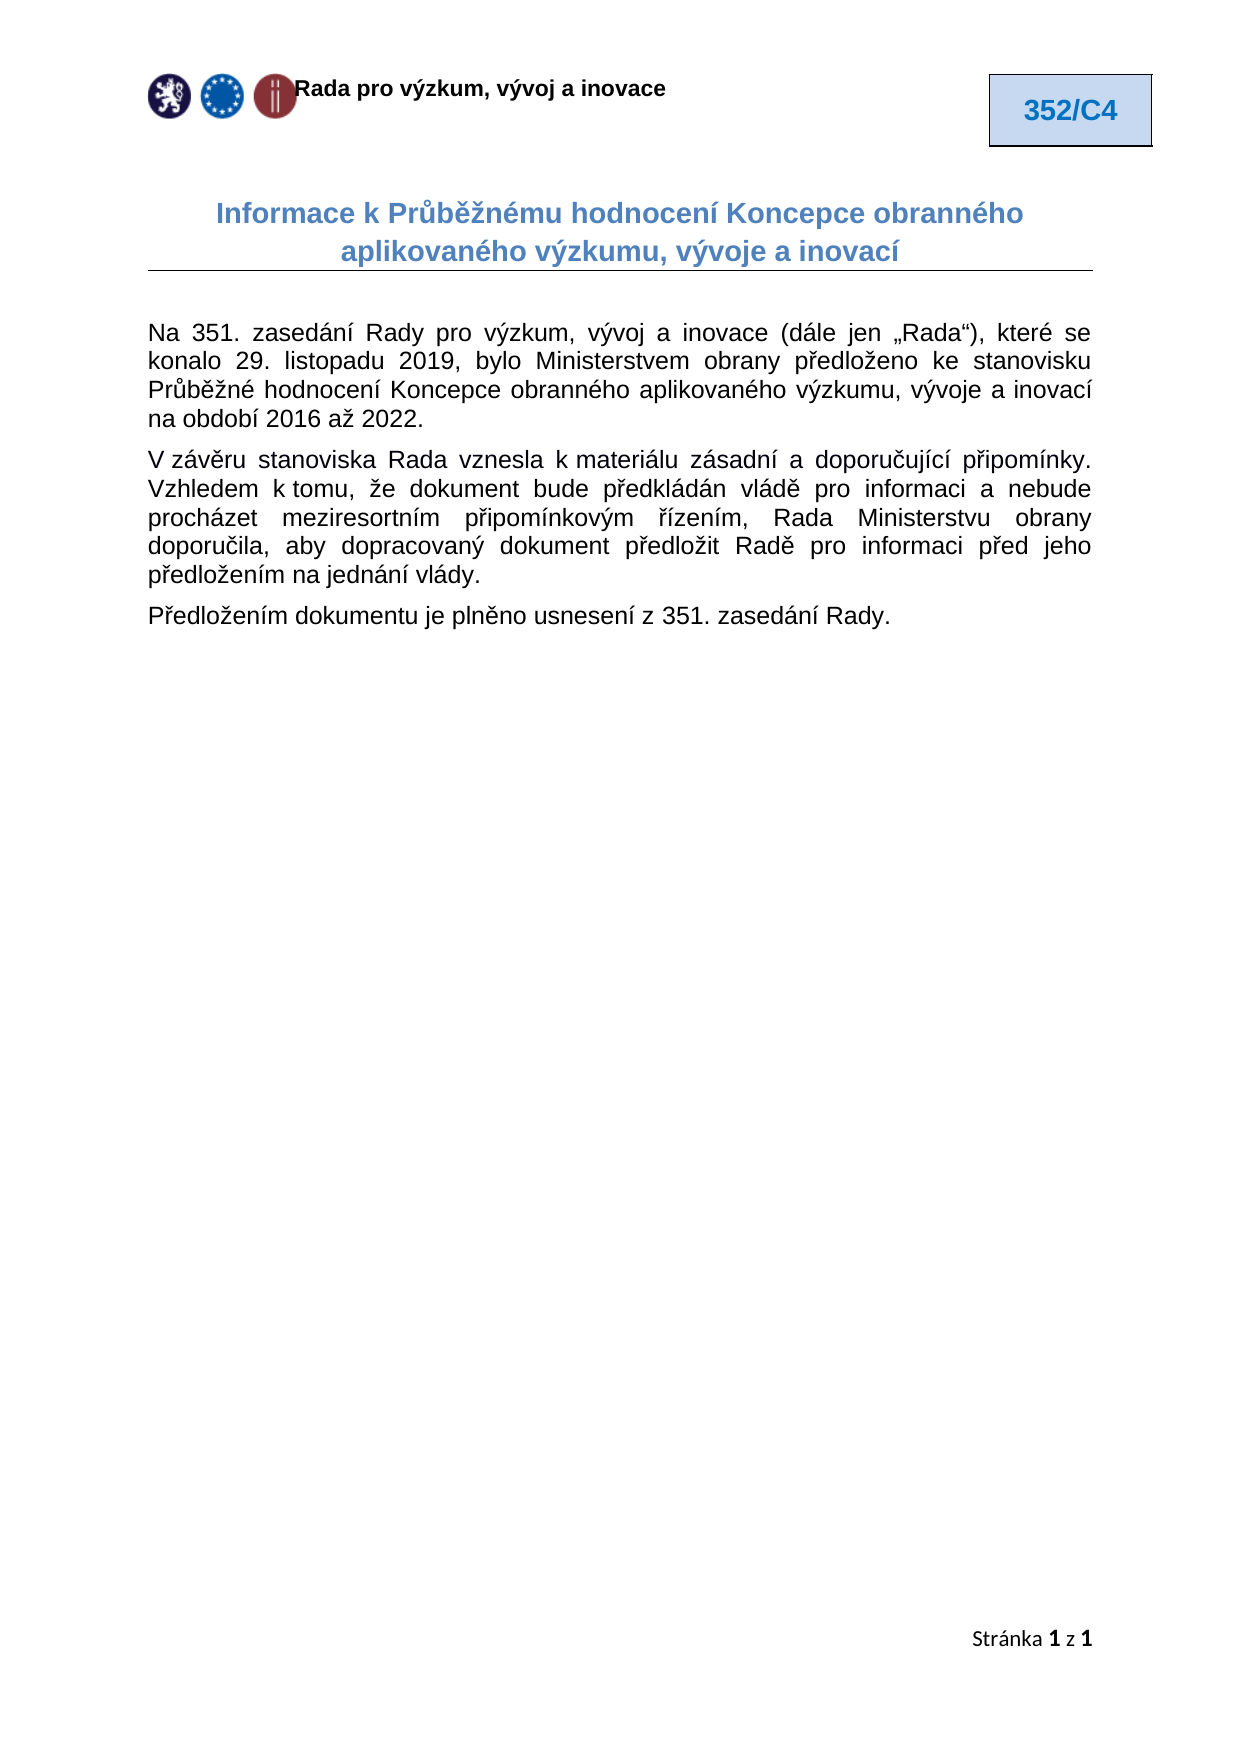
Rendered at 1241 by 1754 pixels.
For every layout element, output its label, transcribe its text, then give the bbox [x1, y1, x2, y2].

text V závěru stanoviska Rada vznesla k materiálu zásadní a doporučující připomínky. Vzhledem k tomu, že dokument bude předkládán vládě pro informaci a nebude procházet meziresortním připomínkovým řízením, Rada Ministerstvu obrany doporučila, aby dopracovaný dokument předložit Radě pro informaci před jeho předložením na jednání vlády. [148, 445, 1093, 589]
text Předložením dokumentu je plněno usnesení z 351. zasedání Rady. [148, 601, 1093, 630]
subtitle Informace k Průběžnému hodnocení Koncepce obranného aplikovaného výzkumu, vývoje a inovací [148, 196, 1093, 270]
text Na 351. zasedání Rady pro výzkum, vývoj a inovace (dále jen „Rada“), které se konalo 29. listopadu 2019, bylo Ministerstvem obrany předloženo ke stanovisku Průběžné hodnocení Koncepce obranného aplikovaného výzkumu, vývoje a inovací na období 2016 až 2022. [148, 318, 1093, 433]
picture [147, 73, 298, 120]
